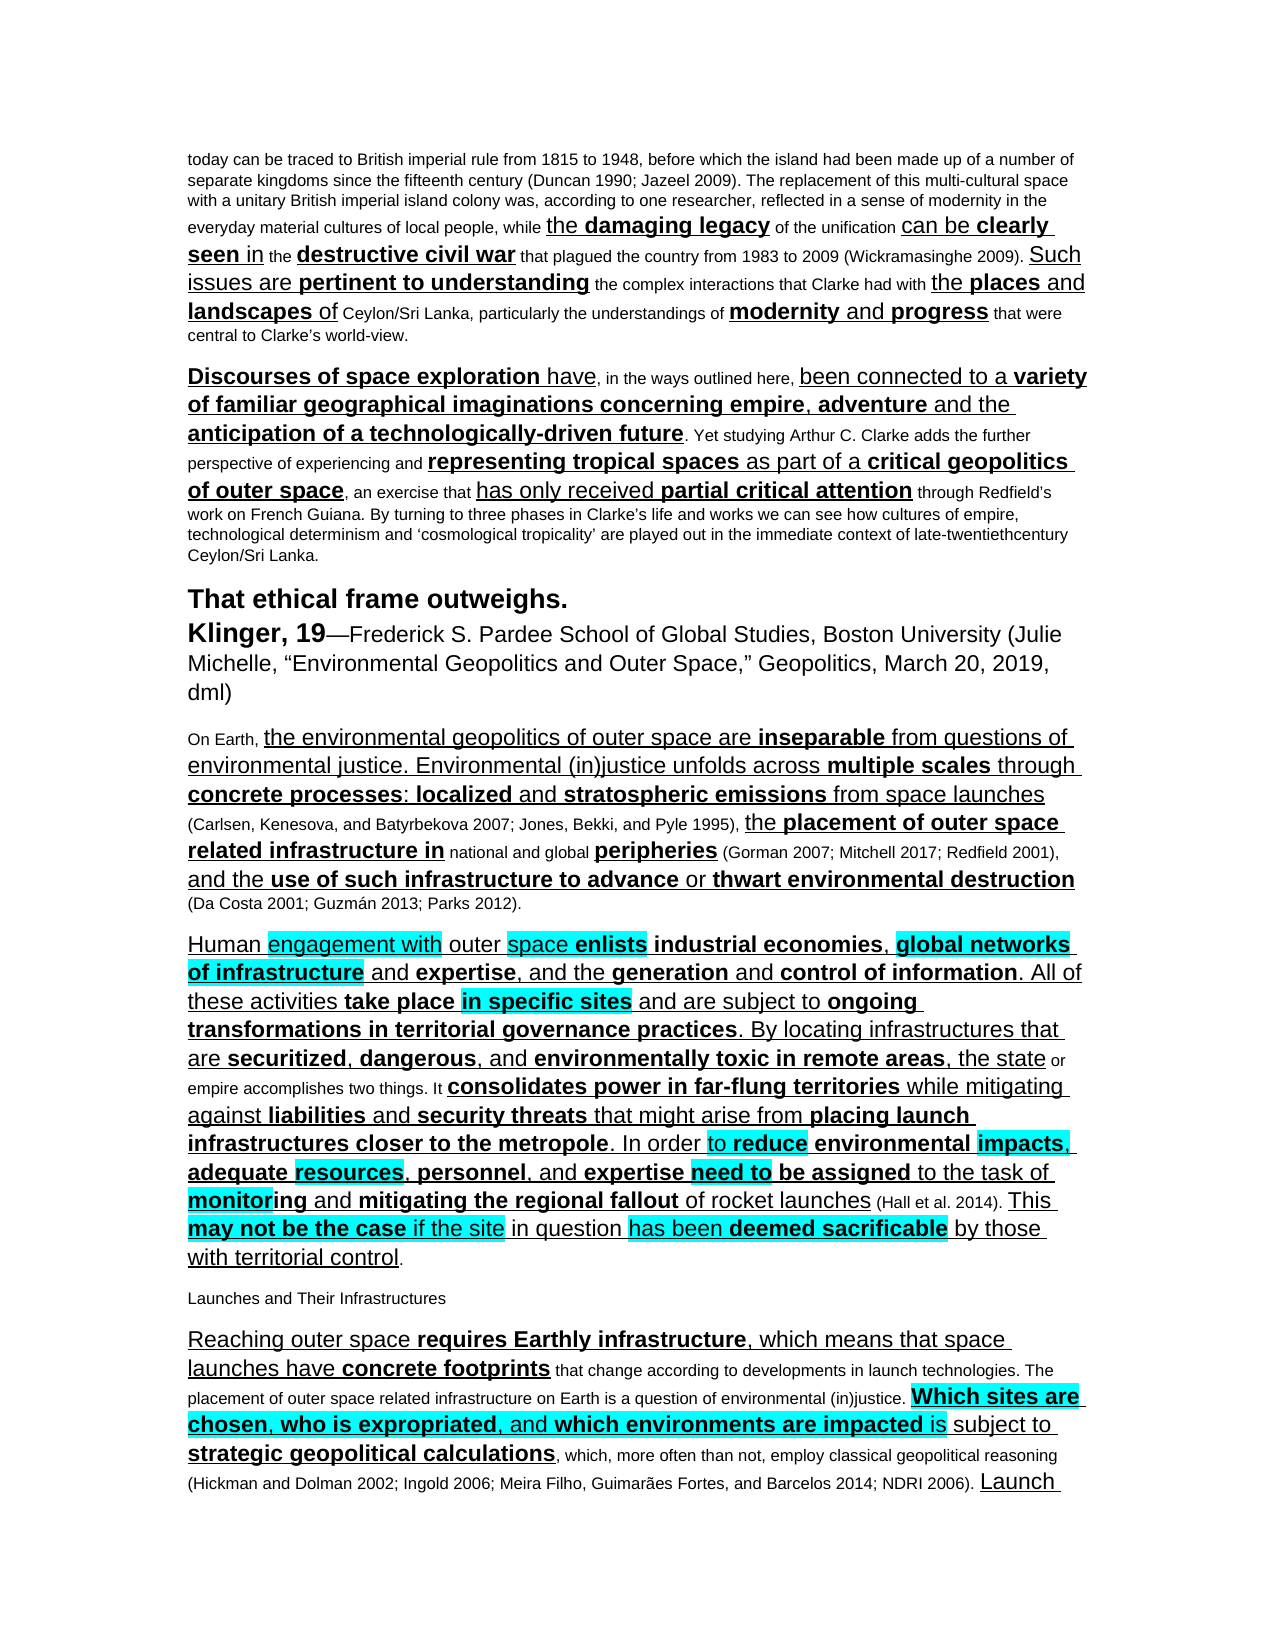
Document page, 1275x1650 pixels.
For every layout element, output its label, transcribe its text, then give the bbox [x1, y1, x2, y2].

subtitle That ethical frame outweighs. [187, 583, 1087, 614]
text Launches and Their Infrastructures [187, 1289, 1087, 1308]
text On Earth, the environmental geopolitics of outer space are inseparable from questions of environmental justice. Environmental (in)justice unfolds across multiple scales through concrete processes: localized and stratospheric emissions from space launches (Carlsen, Kenesova, and Batyrbekova 2007; Jones, Bekki, and Pyle 1995), the placement of outer space related infrastructure in national and global peripheries (Gorman 2007; Mitchell 2017; Redfield 2001), and the use of such infrastructure to advance or thwart environmental destruction (Da Costa 2001; Guzmán 2013; Parks 2012). [187, 724, 1087, 913]
text Klinger, 19—Frederick S. Pardee School of Global Studies, Boston University (Julie Michelle, “Environmental Geopolitics and Outer Space,” Geopolitics, March 20, 2019, dml) [187, 617, 1087, 705]
text Discourses of space exploration have, in the ways outlined here, been connected to a variety of familiar geographical imaginations concerning empire, adventure and the anticipation of a technologically-driven future. Yet studying Arthur C. Clarke adds the further perspective of experiencing and representing tropical spaces as part of a critical geopolitics of outer space, an exercise that has only received partial critical attention through Redfield’s work on French Guiana. By turning to three phases in Clarke’s life and works we can see how cultures of empire, technological determinism and ‘cosmological tropicality’ are played out in the immediate context of late-twentiethcentury Ceylon/Sri Lanka. [187, 363, 1087, 565]
text Human engagement with outer space enlists industrial economies, global networks of infrastructure and expertise, and the generation and control of information. All of these activities take place in specific sites and are subject to ongoing transformations in territorial governance practices. By locating infrastructures that are securitized, dangerous, and environmentally toxic in remote areas, the state or empire accomplishes two things. It consolidates power in far-flung territories while mitigating against liabilities and security threats that might arise from placing launch infrastructures closer to the metropole. In order to reduce environmental impacts, adequate resources, personnel, and expertise need to be assigned to the task of monitoring and mitigating the regional fallout of rocket launches (Hall et al. 2014). This may not be the case if the site in question has been deemed sacrificable by those with territorial control. [187, 931, 1087, 1270]
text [187, 1326, 1087, 1495]
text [187, 150, 1087, 345]
